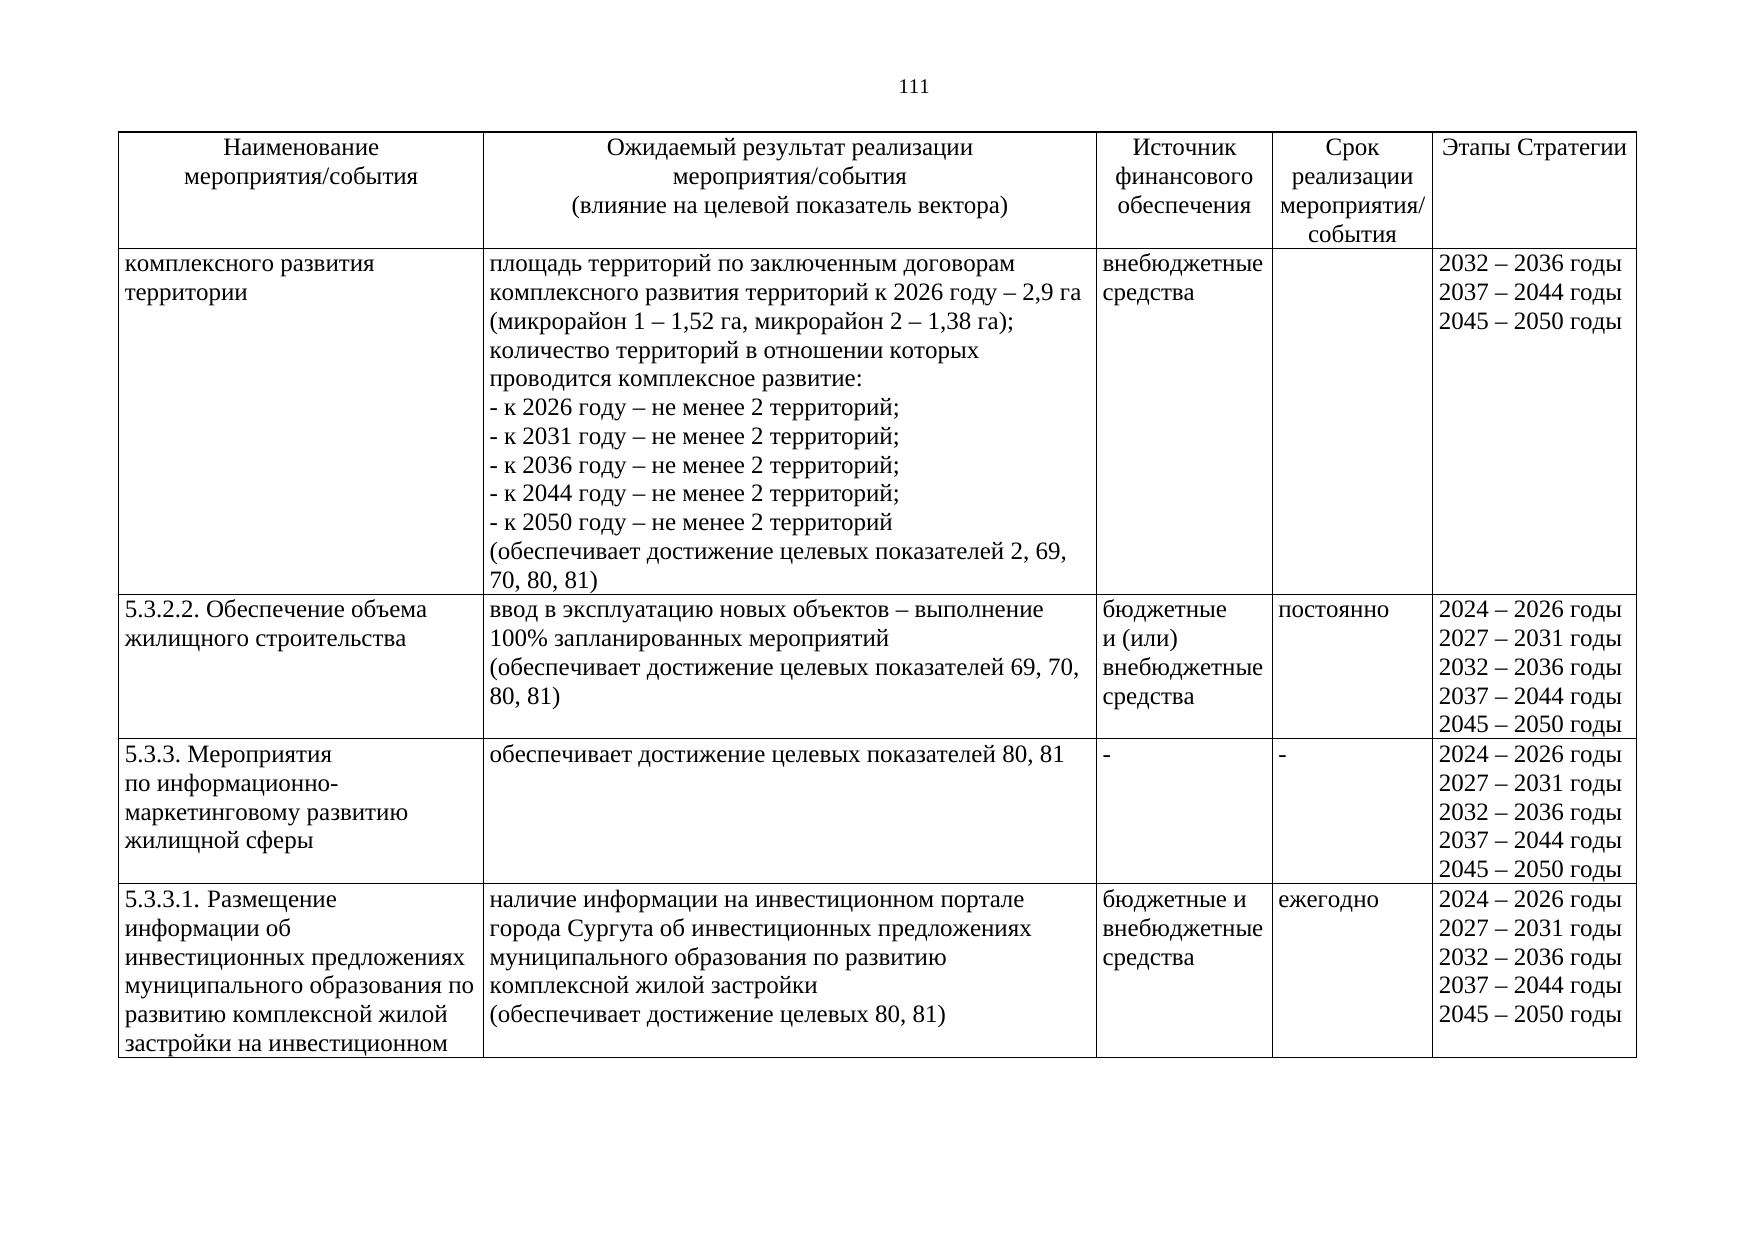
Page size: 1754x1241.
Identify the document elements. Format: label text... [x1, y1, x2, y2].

table_header Источник финансового обеспечения [1097, 133, 1272, 247]
table_header Ожидаемый результат реализации мероприятия/события (влияние на целевой показатель вектора) [484, 133, 1096, 247]
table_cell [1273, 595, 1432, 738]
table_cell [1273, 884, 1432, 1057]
table_header Наименование мероприятия/события [119, 133, 483, 247]
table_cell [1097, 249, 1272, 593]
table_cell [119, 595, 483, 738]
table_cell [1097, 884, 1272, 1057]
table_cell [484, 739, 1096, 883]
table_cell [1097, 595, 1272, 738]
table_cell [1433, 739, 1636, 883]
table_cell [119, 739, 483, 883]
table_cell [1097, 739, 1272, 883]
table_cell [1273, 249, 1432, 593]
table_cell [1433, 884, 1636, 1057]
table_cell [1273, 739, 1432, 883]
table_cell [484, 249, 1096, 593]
table_header Этапы Стратегии [1433, 133, 1636, 247]
table_header Срок реализации мероприятия/ события [1273, 133, 1432, 247]
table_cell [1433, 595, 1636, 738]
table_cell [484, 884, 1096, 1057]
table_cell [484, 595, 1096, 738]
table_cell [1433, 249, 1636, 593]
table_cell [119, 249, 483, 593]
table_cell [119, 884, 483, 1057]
